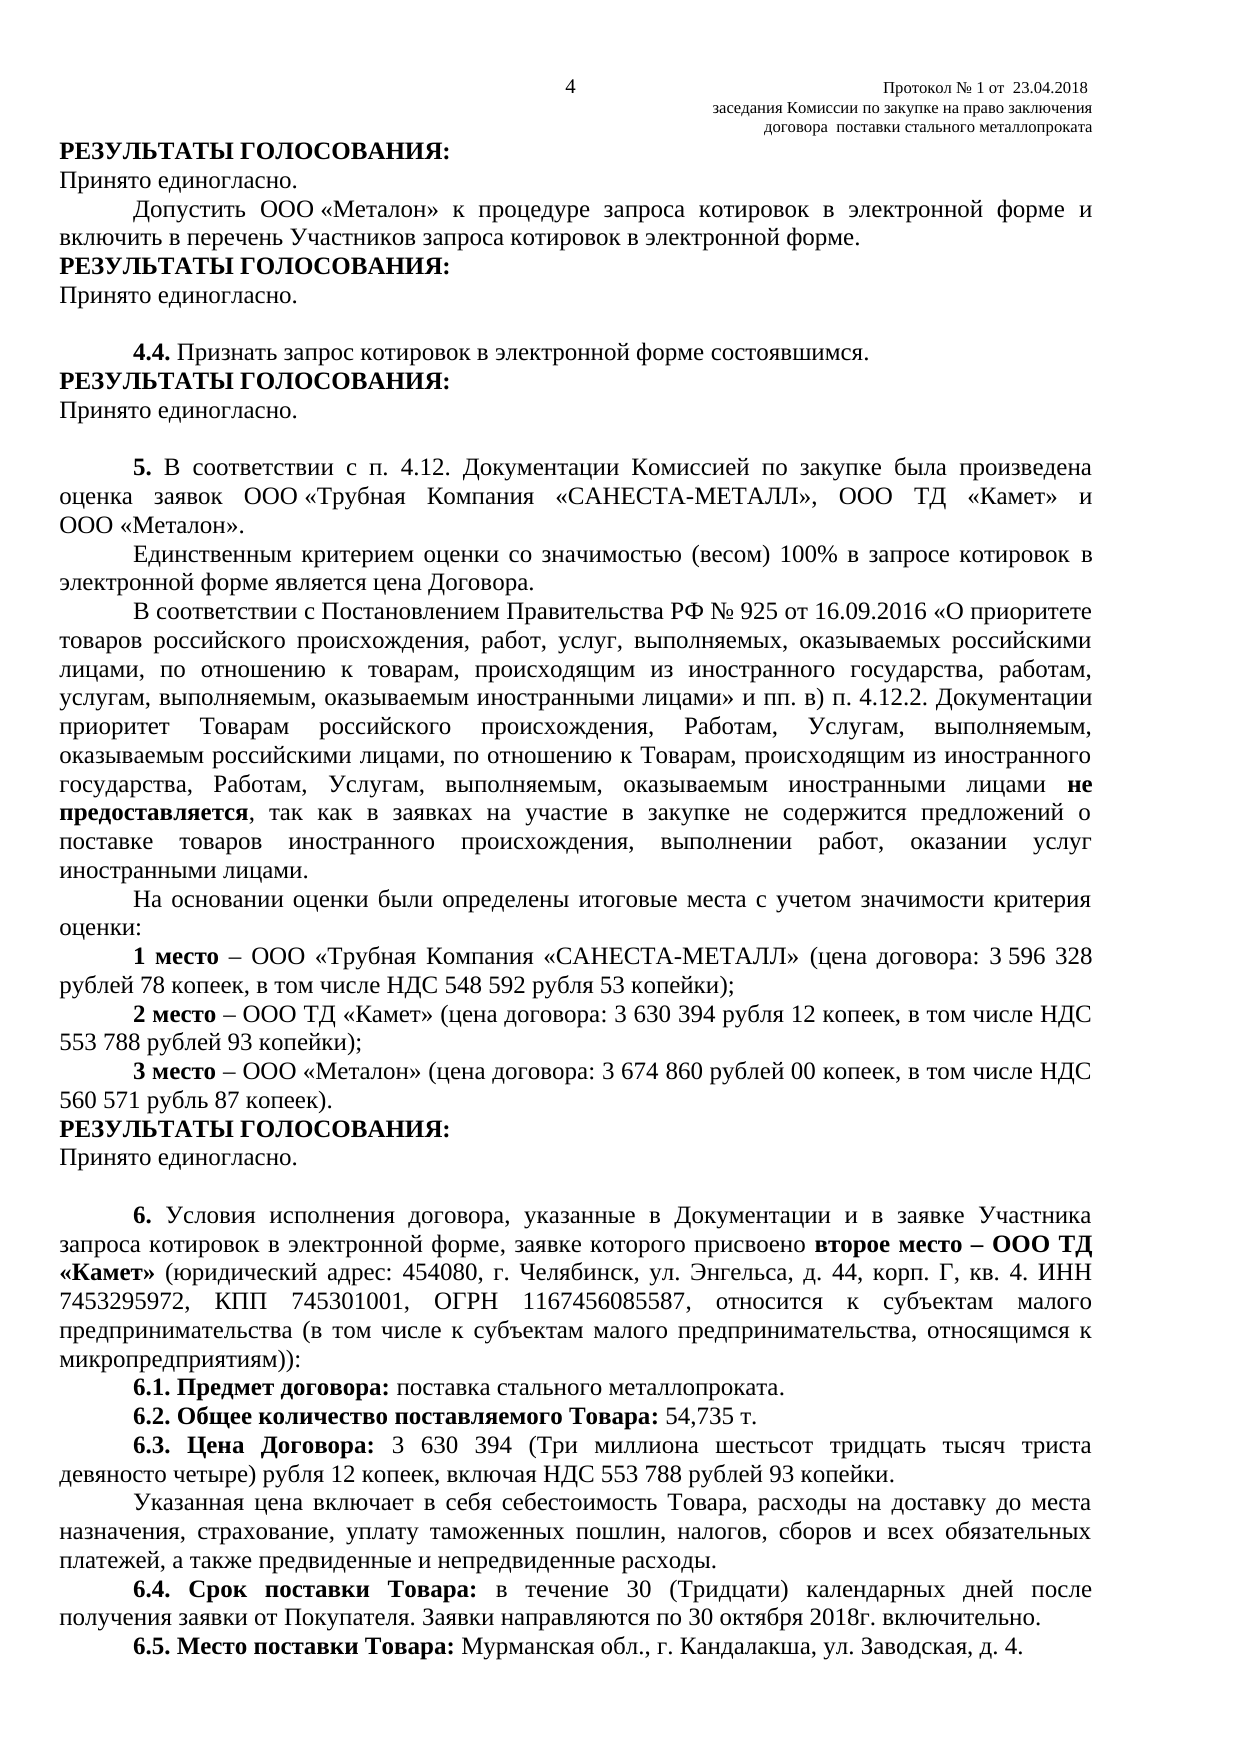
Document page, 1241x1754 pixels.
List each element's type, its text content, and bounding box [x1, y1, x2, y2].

text Допустить ООО «Металон» к процедуре запроса котировок в электронной форме и включить в перечень Участников запроса котировок в электронной форме. [59, 194, 1092, 251]
text 6.1. Предмет договора: поставка стального металлопроката. [59, 1372, 1092, 1401]
text В соответствии с Постановлением Правительства РФ № 925 от 16.09.2016 «О приоритете товаров российского происхождения, работ, услуг, выполняемых, оказываемых российскими лицами, по отношению к товарам, происходящим из иностранного государства, работам, услугам, выполняемым, оказываемым иностранными лицами» и пп. в) п. 4.12.2. Документации приоритет Товарам российского происхождения, Работам, Услугам, выполняемым, оказываемым российскими лицами, по отношению к Товарам, происходящим из иностранного государства, Работам, Услугам, выполняемым, оказываемым иностранными лицами не предоставляется, так как в заявках на участие в закупке не содержится предложений о поставке товаров иностранного происхождения, выполнении работ, оказании услуг иностранными лицами. [59, 596, 1092, 884]
text Принято единогласно. [59, 395, 1092, 424]
text 4.4. Признать запрос котировок в электронной форме состоявшимся. [59, 337, 1092, 366]
text Единственным критерием оценки со значимостью (весом) 100% в запросе котировок в электронной форме является цена Договора. [59, 539, 1092, 596]
text На основании оценки были определены итоговые места с учетом значимости критерия оценки: [59, 884, 1092, 941]
text 3 место – ООО «Металон» (цена договора: 3 674 860 рублей 00 копеек, в том числе НДС 560 571 рубль 87 копеек). [59, 1056, 1092, 1114]
text 5. В соответствии с п. 4.12. Документации Комиссией по закупке была произведена оценка заявок ООО «Трубная Компания «САНЕСТА-МЕТАЛЛ», ООО ТД «Камет» и ООО «Металон». [59, 452, 1092, 539]
text 6.2. Общее количество поставляемого Товара: 54,735 т. [59, 1401, 1092, 1430]
text РЕЗУЛЬТАТЫ ГОЛОСОВАНИЯ: [59, 251, 1092, 280]
text 6.5. Место поставки Товара: Мурманская обл., г. Кандалакша, ул. Заводская, д. 4. [59, 1631, 1092, 1660]
text Принято единогласно. [59, 280, 1092, 309]
text РЕЗУЛЬТАТЫ ГОЛОСОВАНИЯ: [59, 366, 1092, 395]
text 6.4. Срок поставки Товара: в течение 30 (Тридцати) календарных дней после получения заявки от Покупателя. Заявки направляются по 30 октября 2018г. включительно. [59, 1574, 1092, 1631]
text 1 место – ООО «Трубная Компания «САНЕСТА-МЕТАЛЛ» (цена договора: 3 596 328 рублей 78 копеек, в том числе НДС 548 592 рубля 53 копейки); [59, 941, 1092, 999]
text РЕЗУЛЬТАТЫ ГОЛОСОВАНИЯ: [59, 1114, 1092, 1142]
text Принято единогласно. [59, 1142, 1092, 1171]
text 2 место – ООО ТД «Камет» (цена договора: 3 630 394 рубля 12 копеек, в том числе НДС 553 788 рублей 93 копейки); [59, 999, 1092, 1056]
text Указанная цена включает в себя себестоимость Товара, расходы на доставку до места назначения, страхование, уплату таможенных пошлин, налогов, сборов и всех обязательных платежей, а также предвиденные и непредвиденные расходы. [59, 1487, 1092, 1574]
text 6.3. Цена Договора: 3 630 394 (Три миллиона шестьсот тридцать тысяч триста девяносто четыре) рубля 12 копеек, включая НДС 553 788 рублей 93 копейки. [59, 1430, 1092, 1487]
text Принято единогласно. [59, 165, 1092, 194]
text РЕЗУЛЬТАТЫ ГОЛОСОВАНИЯ: [59, 136, 1092, 165]
text 6. Условия исполнения договора, указанные в Документации и в заявке Участника запроса котировок в электронной форме, заявке которого присвоено второе место – ООО ТД «Камет» (юридический адрес: 454080, г. Челябинск, ул. Энгельса, д. 44, корп. Г, кв. 4. ИНН 7453295972, КПП 745301001, ОГРН 1167456085587, относится к субъектам малого предпринимательства (в том числе к субъектам малого предпринимательства, относящимся к микропредприятиям)): [59, 1200, 1092, 1372]
